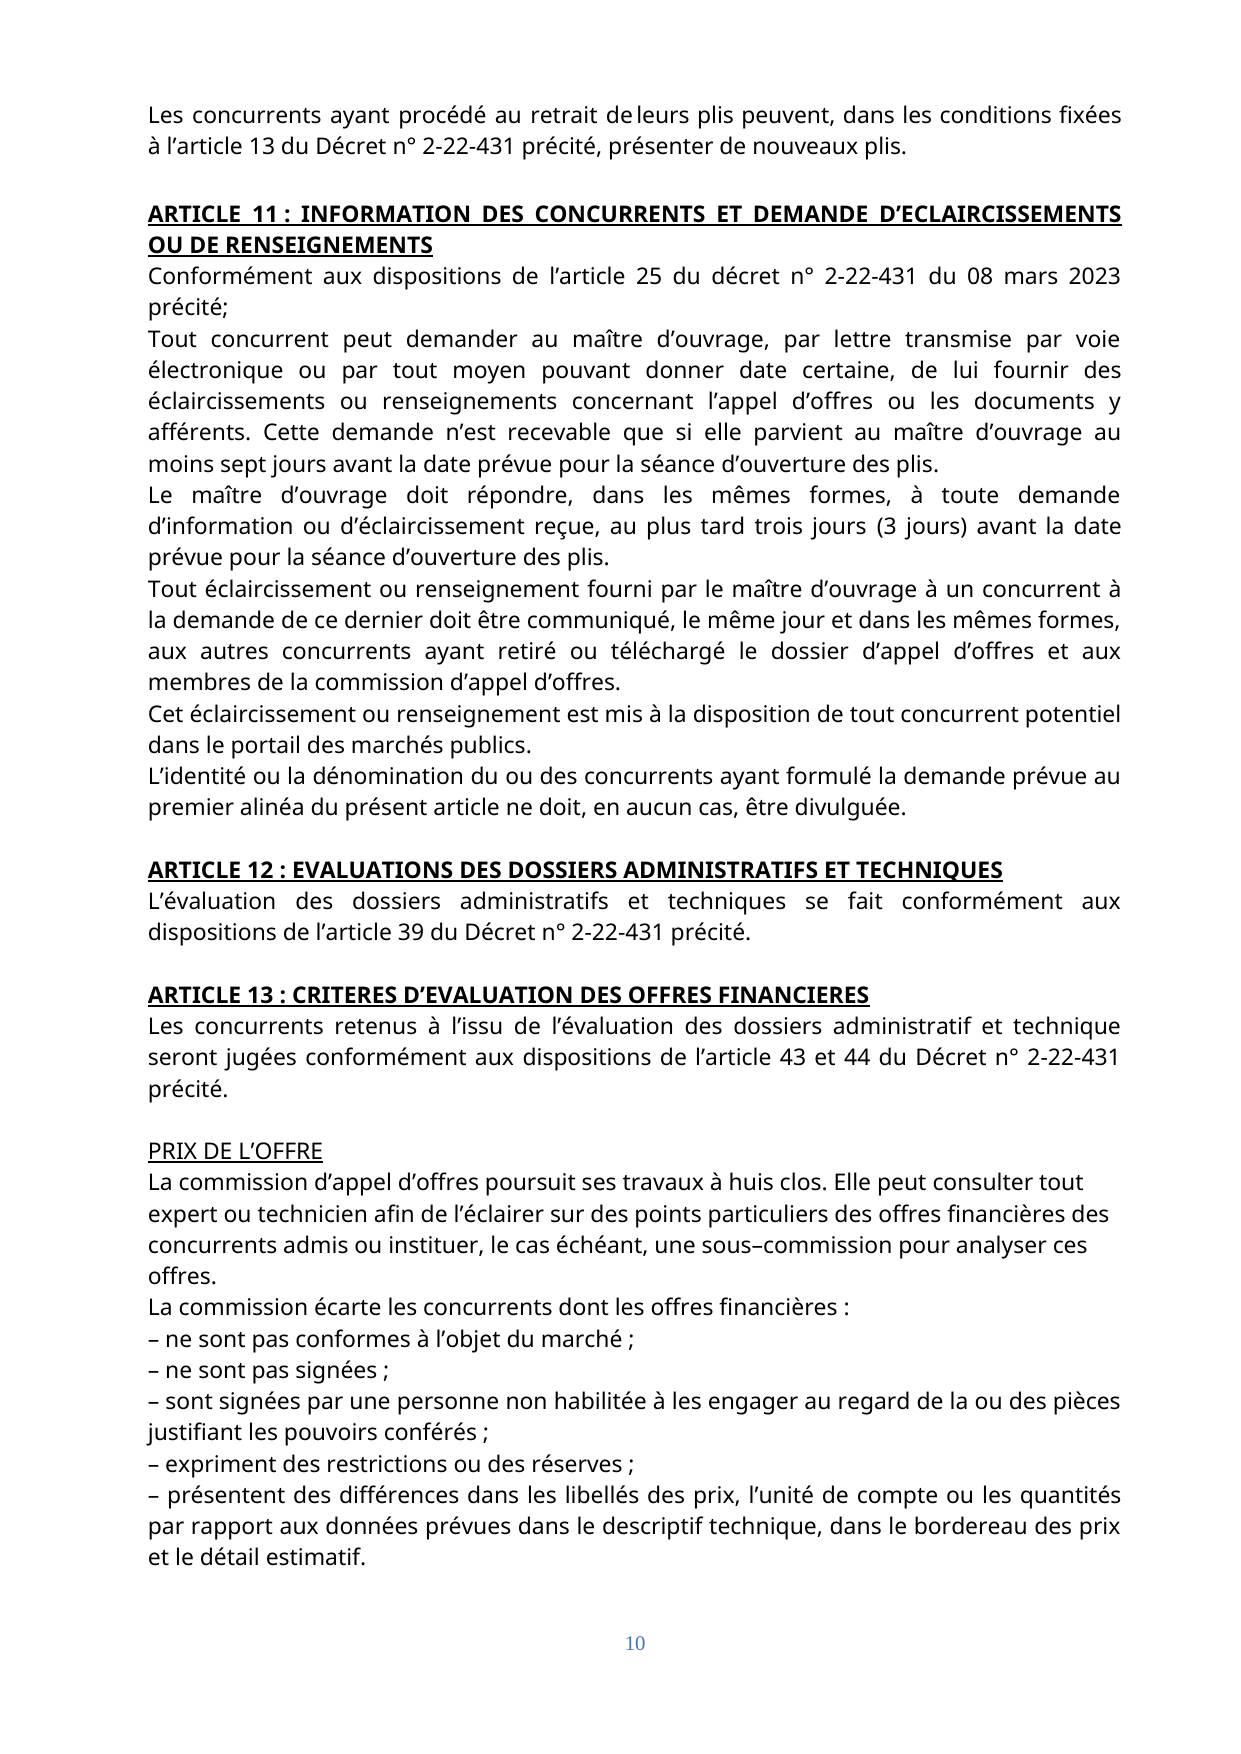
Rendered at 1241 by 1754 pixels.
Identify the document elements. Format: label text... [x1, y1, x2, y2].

text – présentent des différences dans les libellés des prix, l’unité de compte ou les quantités par rapport aux données prévues dans le descriptif technique, dans le bordereau des prix et le détail estimatif. [148, 1479, 1122, 1572]
text Cet éclaircissement ou renseignement est mis à la disposition de tout concurrent potentiel dans le portail des marchés publics. [148, 697, 1122, 760]
text ARTICLE 11 : INFORMATION DES CONCURRENTS ET DEMANDE D’ECLAIRCISSEMENTS OU DE RENSEIGNEMENTS [148, 197, 1122, 224]
text ARTICLE 13 : CRITERES D’EVALUATION DES OFFRES FINANCIERES [148, 979, 1122, 1010]
text PRIX DE L’OFFRE [148, 1135, 1122, 1166]
text – expriment des restrictions ou des réserves ; [148, 1447, 1122, 1479]
text – ne sont pas conformes à l’objet du marché ; [148, 1322, 1122, 1354]
text Tout éclaircissement ou renseignement fourni par le maître d’ouvrage à un concurrent à la demande de ce dernier doit être communiqué, le même jour et dans les mêmes formes, aux autres concurrents ayant retiré ou téléchargé le dossier d’appel d’offres et aux membres de la commission d’appel d’offres. [148, 572, 1122, 697]
text Les concurrents ayant procédé au retrait de leurs plis peuvent, dans les conditions fixées à l’article 13 du Décret n° 2-22-431 précité, présenter de nouveaux plis. [148, 99, 1122, 162]
text La commission d’appel d’offres poursuit ses travaux à huis clos. Elle peut consulter tout expert ou technicien afin de l’éclairer sur des points particuliers des offres financières des concurrents admis ou instituer, le cas échéant, une sous–commission pour analyser ces offres. [148, 1166, 1122, 1291]
text L’identité ou la dénomination du ou des concurrents ayant formulé la demande prévue au premier alinéa du présent article ne doit, en aucun cas, être divulguée. [148, 760, 1122, 822]
text – sont signées par une personne non habilitée à les engager au regard de la ou des pièces justifiant les pouvoirs conférés ; [148, 1385, 1122, 1447]
text Le maître d’ouvrage doit répondre, dans les mêmes formes, à toute demande d’information ou d’éclaircissement reçue, au plus tard trois jours (3 jours) avant la date prévue pour la séance d’ouverture des plis. [148, 479, 1122, 572]
text L’évaluation des dossiers administratifs et techniques se fait conformément aux dispositions de l’article 39 du Décret n° 2-22-431 précité. [148, 885, 1122, 947]
text La commission écarte les concurrents dont les offres financières : [148, 1291, 1122, 1322]
text Tout concurrent peut demander au maître d’ouvrage, par lettre transmise par voie électronique ou par tout moyen pouvant donner date certaine, de lui fournir des éclaircissements ou renseignements concernant l’appel d’offres ou les documents y afférents. Cette demande n’est recevable que si elle parvient au maître d’ouvrage au moins sept jours avant la date prévue pour la séance d’ouverture des plis. [148, 322, 1122, 479]
text – ne sont pas signées ; [148, 1354, 1122, 1385]
text Les concurrents retenus à l’issu de l’évaluation des dossiers administratif et technique seront jugées conformément aux dispositions de l’article 43 et 44 du Décret n° 2-22-431 précité. [148, 1010, 1122, 1104]
text ARTICLE 11 : INFORMATION DES CONCURRENTS ET DEMANDE D’ECLAIRCISSEMENTS OU DE RENSEIGNEMENTS [148, 226, 1122, 260]
text ARTICLE 12 : EVALUATIONS DES DOSSIERS ADMINISTRATIFS ET TECHNIQUES [148, 854, 1122, 885]
text Conformément aux dispositions de l’article 25 du décret n° 2-22-431 du 08 mars 2023 précité; [148, 260, 1122, 322]
